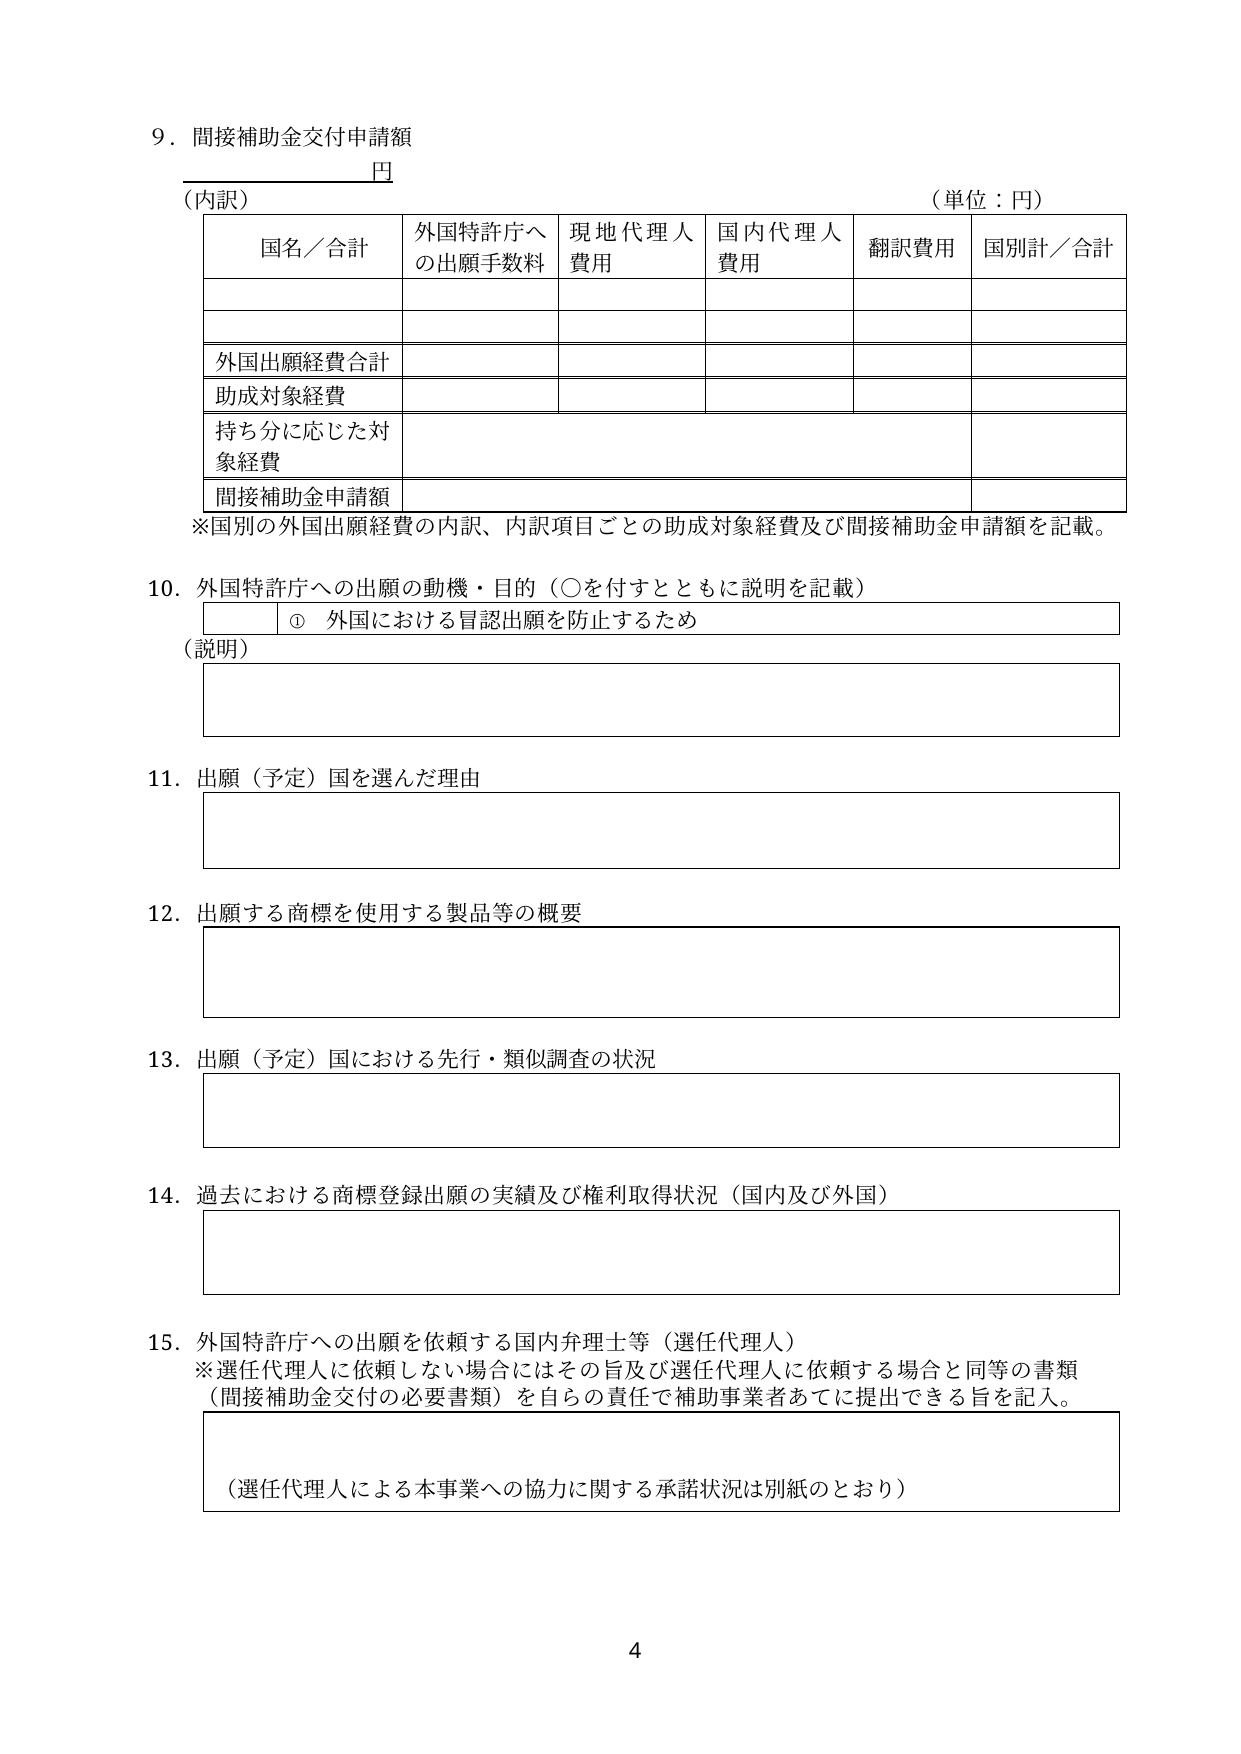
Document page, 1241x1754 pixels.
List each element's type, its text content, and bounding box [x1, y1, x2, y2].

text ※国別の外国出願経費の内訳、内訳項目ごとの助成対象経費及び間接補助金申請額を記載。 [191, 512, 1129, 540]
table_header [204, 664, 1119, 736]
table_header （選任代理人による本事業への協力に関する承諾状況は別紙のとおり） [204, 1413, 1119, 1511]
table_cell [972, 414, 1126, 477]
table_header [204, 1211, 1119, 1293]
table_header 国名／合計 [204, 215, 402, 278]
table_cell [854, 279, 971, 310]
table_cell [706, 345, 853, 376]
table_header [204, 603, 277, 634]
table_header 国内代理人費用 [706, 215, 853, 278]
table_cell [706, 379, 853, 411]
text 13．出願（予定）国における先行・類似調査の状況 [148, 1045, 1129, 1073]
table_cell [559, 345, 705, 376]
table_cell [972, 480, 1126, 511]
table_cell [403, 379, 558, 411]
text ９．間接補助金交付申請額 [148, 118, 1122, 152]
table_cell [972, 279, 1126, 310]
table_header 外国における冒認出願を防止するため [278, 603, 1119, 634]
text 円 [148, 152, 1122, 187]
table_cell [403, 311, 558, 342]
table_cell 外国出願経費合計 [204, 345, 402, 376]
table_cell 間接補助金申請額 [204, 480, 402, 511]
table_cell [403, 414, 971, 477]
table_cell [559, 279, 705, 310]
table_cell 持ち分に応じた対象経費 [204, 414, 402, 477]
table_cell [403, 279, 558, 310]
table_cell [403, 480, 971, 511]
table_header [204, 1074, 1119, 1147]
text 14．過去における商標登録出願の実績及び権利取得状況（国内及び外国） [148, 1182, 1129, 1209]
table_cell [403, 345, 558, 376]
text ※選任代理人に依頼しない場合にはその旨及び選任代理人に依頼する場合と同等の書類 [148, 1356, 1129, 1384]
text （説明） [148, 635, 1129, 663]
text 12．出願する商標を使用する製品等の概要 [148, 899, 1129, 926]
table_cell [854, 311, 971, 342]
text 11．出願（予定）国を選んだ理由 [148, 764, 1129, 792]
table_header 外国特許庁への出願手数料 [403, 215, 558, 278]
table_cell 助成対象経費 [204, 379, 402, 411]
text 10．外国特許庁への出願の動機・目的（○を付すとともに説明を記載） [148, 574, 1129, 602]
table_header [204, 793, 1119, 868]
table_cell [854, 379, 971, 411]
table_header 国別計／合計 [972, 215, 1126, 278]
table_cell [972, 345, 1126, 376]
table_cell [854, 345, 971, 376]
table_header 翻訳費用 [854, 215, 971, 278]
table_cell [204, 311, 402, 342]
table_cell [706, 279, 853, 310]
table_cell [204, 279, 402, 310]
table_cell [559, 311, 705, 342]
text （内訳） （単位：円） [148, 187, 1137, 214]
table_cell [972, 311, 1126, 342]
table_cell [972, 379, 1126, 411]
table_header [204, 928, 1119, 1017]
text （間接補助金交付の必要書類）を自らの責任で補助事業者あてに提出できる旨を記入。 [148, 1384, 1129, 1411]
table_cell [559, 379, 705, 411]
table_header 現地代理人費用 [559, 215, 705, 278]
text 15．外国特許庁への出願を依頼する国内弁理士等（選任代理人） [148, 1329, 1129, 1356]
table_cell [706, 311, 853, 342]
